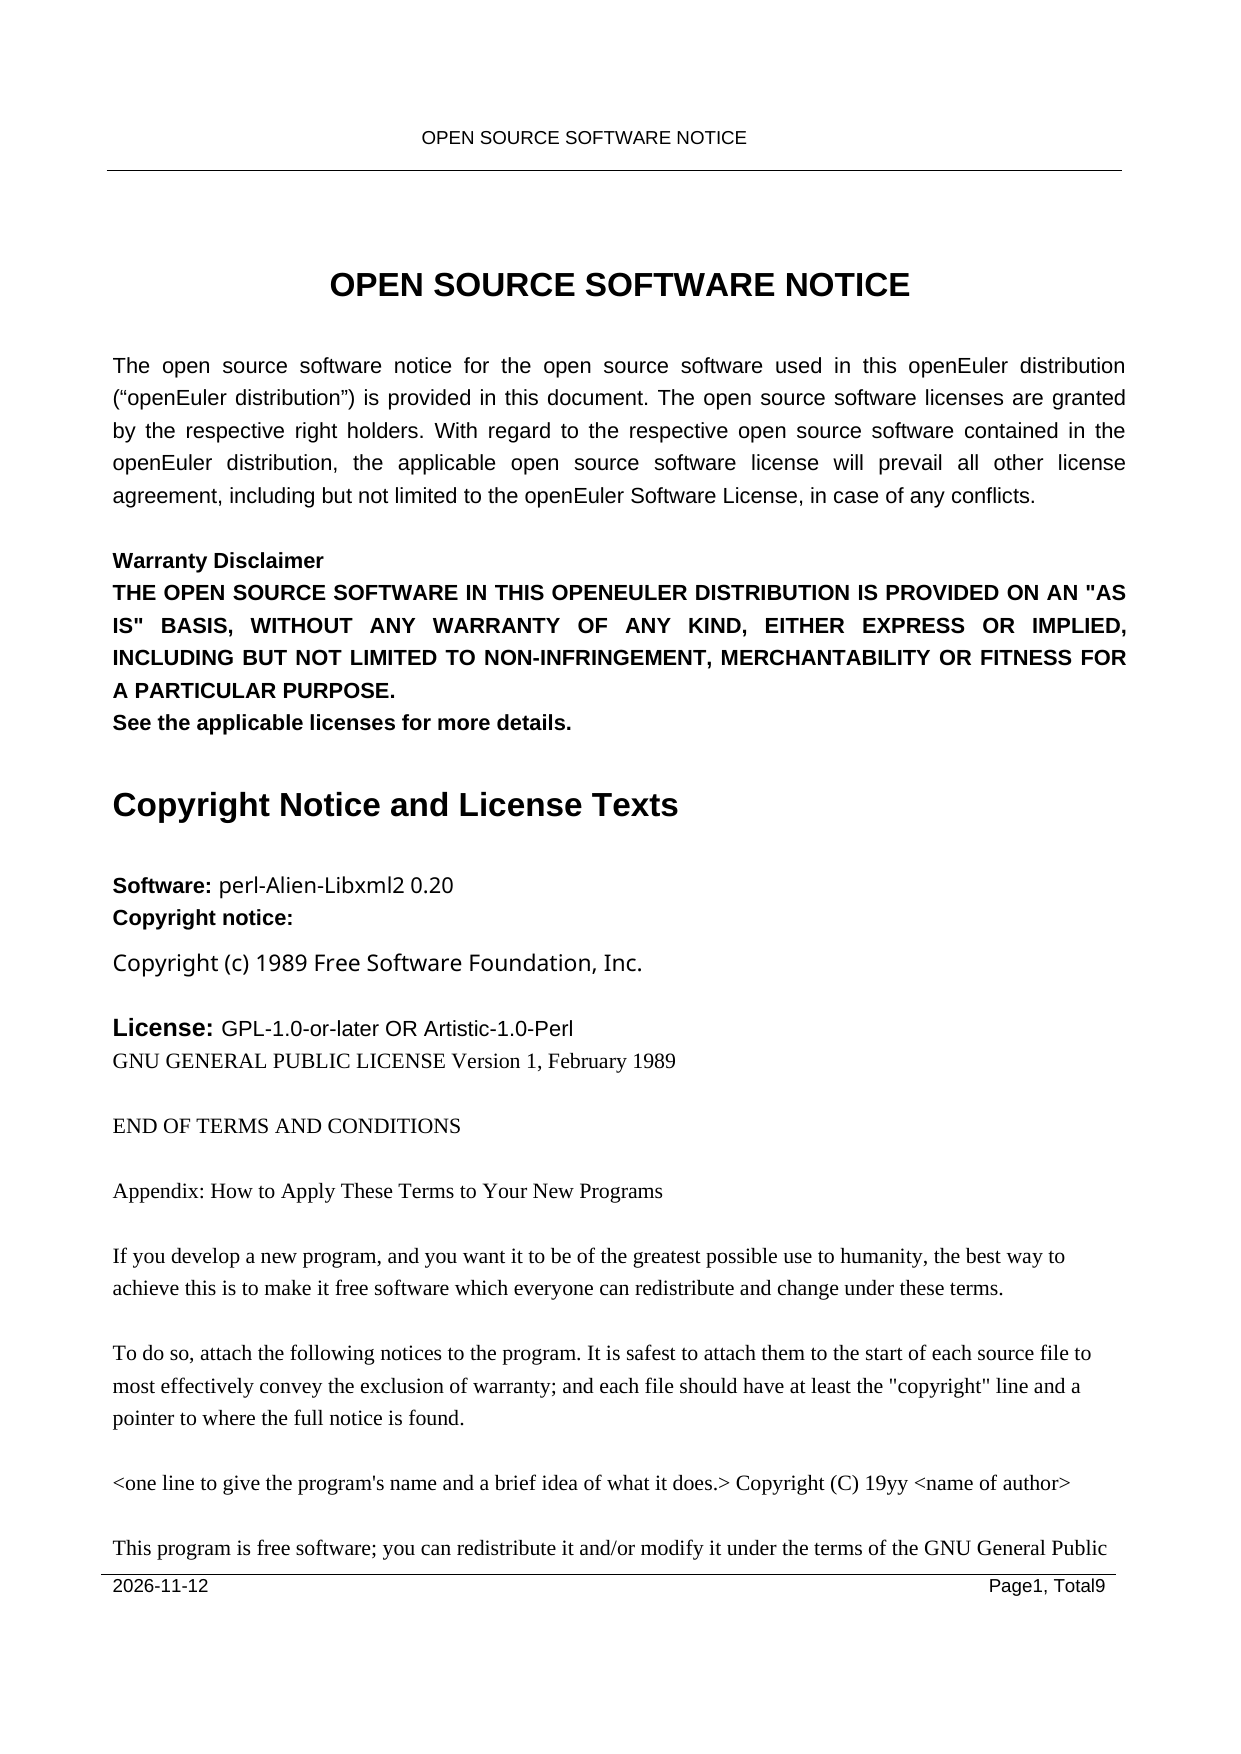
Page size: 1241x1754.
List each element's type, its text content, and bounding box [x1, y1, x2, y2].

text License: GPL-1.0-or-later OR Artistic-1.0-Perl [112, 1012, 1128, 1044]
text OPEN SOURCE SOFTWARE NOTICE [112, 251, 1128, 316]
text The open source software notice for the open source software used in this openEuler distribution (“openEuler distribution”) is provided in this document. The open source software licenses are granted by the respective right holders. With regard to the respective open source software contained in the openEuler distribution, the applicable open source software license will prevail all other license agreement, including but not limited to the openEuler Software License, in case of any conflicts. [112, 349, 1128, 511]
text Copyright notice: [112, 901, 1128, 934]
text Copyright (c) 1989 Free Software Foundation, Inc. [112, 947, 1128, 1012]
text THE OPEN SOURCE SOFTWARE IN THIS OPENEULER DISTRIBUTION IS PROVIDED ON AN "AS IS" BASIS, WITHOUT ANY WARRANTY OF ANY KIND, EITHER EXPRESS OR IMPLIED, INCLUDING BUT NOT LIMITED TO NON-INFRINGEMENT, MERCHANTABILITY OR FITNESS FOR A PARTICULAR PURPOSE. See the applicable licenses for more details. [112, 576, 1128, 739]
text Copyright Notice and License Texts [112, 771, 1128, 836]
title Software: perl-Alien-Libxml2 0.20 [112, 869, 1128, 901]
text Warranty Disclaimer [112, 544, 1128, 576]
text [112, 1044, 1128, 1564]
